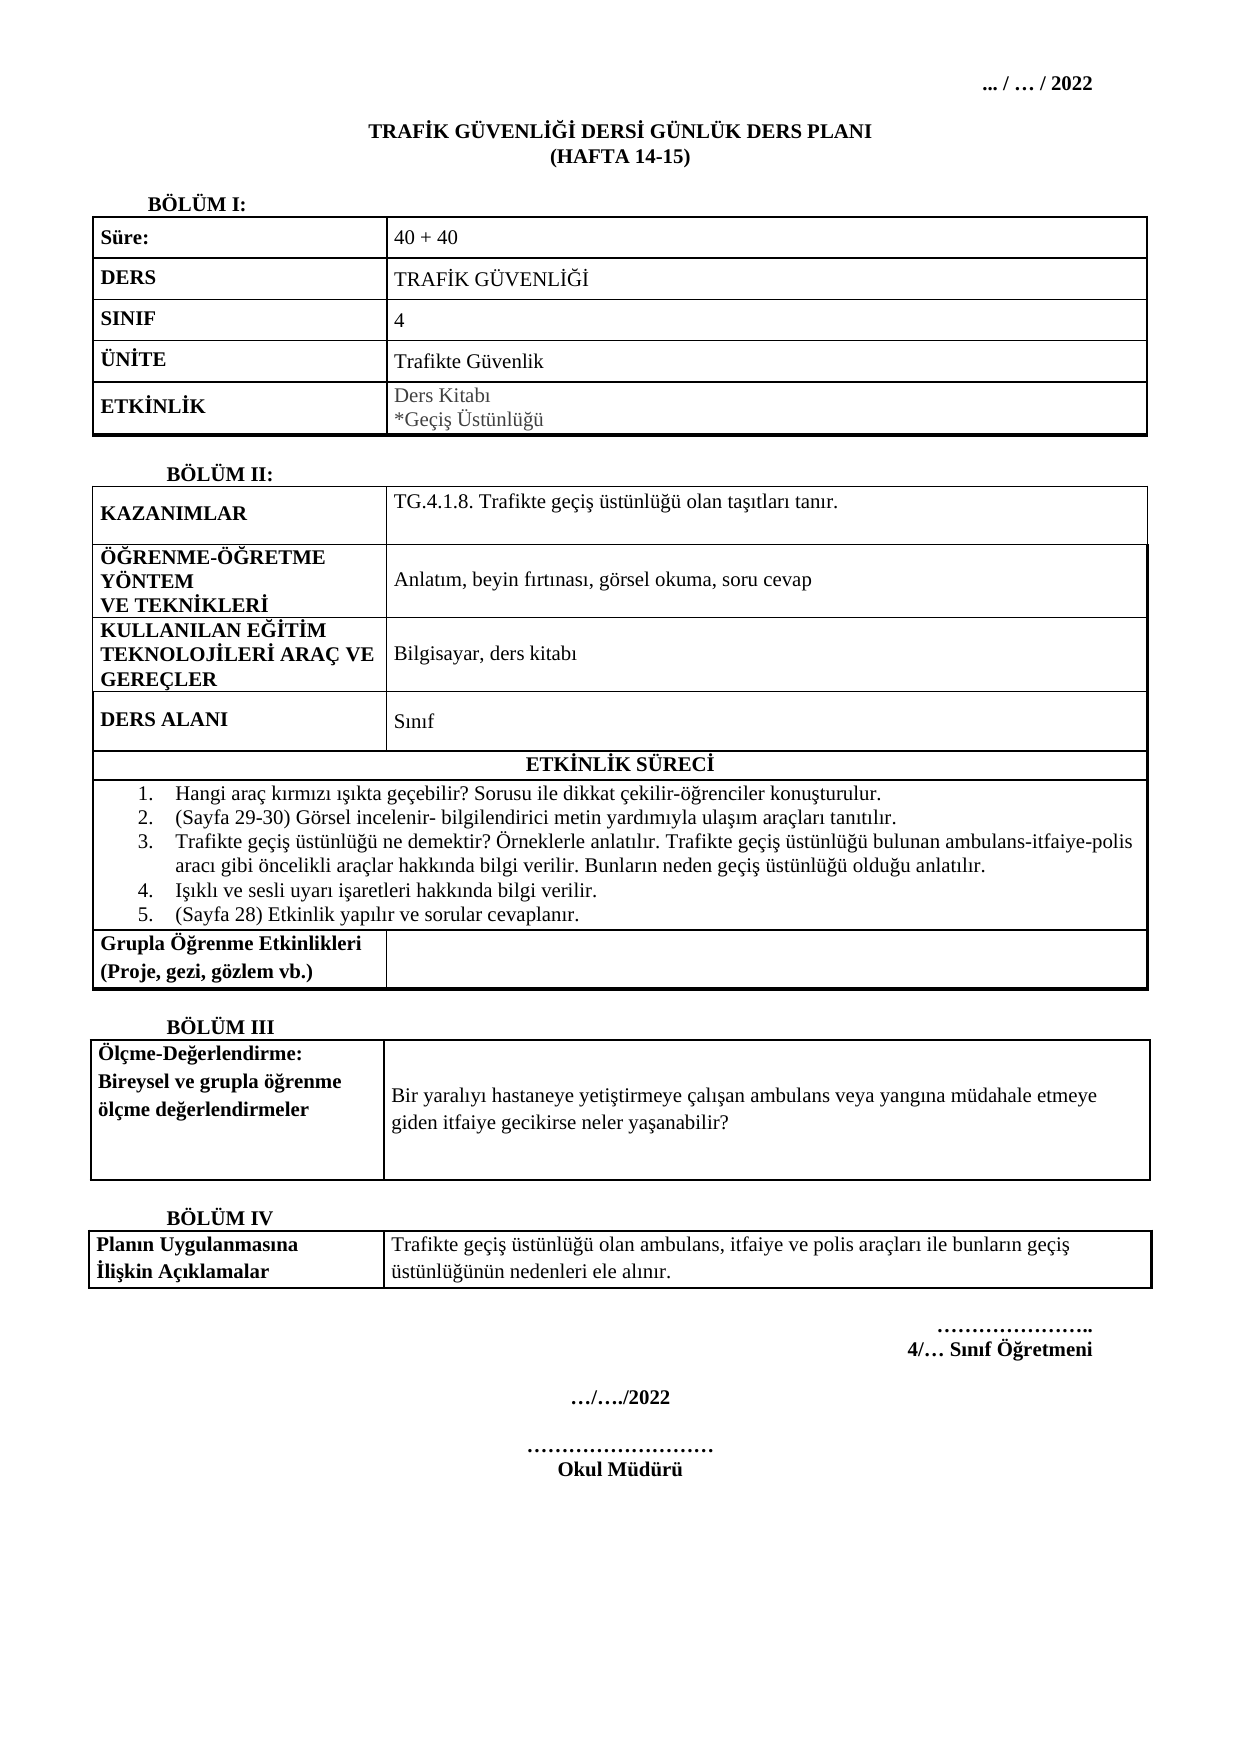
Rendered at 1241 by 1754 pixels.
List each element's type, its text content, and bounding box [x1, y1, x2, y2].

table_header Ölçme-Değerlendirme: Bireysel ve grupla öğrenme ölçme değerlendirmeler [92, 1041, 383, 1179]
table_cell ÜNİTE [94, 341, 386, 381]
table_header Trafikte geçiş üstünlüğü olan ambulans, itfaiye ve polis araçları ile bunların geçiş üstünlüğünün nedenleri ele alınır. [385, 1232, 1150, 1287]
table_cell ETKİNLİK [94, 383, 386, 433]
table_header Planın Uygulanmasına İlişkin Açıklamalar [90, 1232, 383, 1287]
text (HAFTA 14-15) [148, 143, 1092, 168]
text BÖLÜM II: [148, 461, 1092, 486]
subtitle BÖLÜM IV [148, 1206, 1092, 1229]
table_header Bir yaralıyı hastaneye yetiştirmeye çalışan ambulans veya yangına müdahale etmeye giden itfaiye gecikirse neler yaşanabilir? [385, 1041, 1149, 1179]
table_cell SINIF [94, 300, 386, 340]
table_cell ETKİNLİK SÜRECİ [94, 752, 1146, 779]
table_cell Trafikte Güvenlik [388, 341, 1146, 381]
table_cell Hangi araç kırmızı ışıkta geçebilir? Sorusu ile dikkat çekilir-öğrenciler konuşturulur. (Sayfa 29-30) Görsel incelenir- bilgilendirici metin yardımıyla ulaşım araçları tanıtılır. Trafikte geçiş üstünlüğü ne demektir? Örneklerle anlatılır. Trafikte geçiş üstünlüğü bulunan ambulans-itfaiye-polis aracı gibi öncelikli araçlar hakkında bilgi verilir. Bunların neden geçiş üstünlüğü olduğu anlatılır. Işıklı ve sesli uyarı işaretleri hakkında bilgi verilir. (Sayfa 28) Etkinlik yapılır ve sorular cevaplanır. [94, 781, 1146, 929]
table_cell Sınıf [387, 692, 1146, 750]
table_header TG.4.1.8. Trafikte geçiş üstünlüğü olan taşıtları tanır. [387, 487, 1147, 544]
table_cell TRAFİK GÜVENLİĞİ [388, 259, 1146, 298]
text ... / … / 2022 [148, 71, 1092, 95]
table_cell 4 [388, 300, 1146, 340]
table_cell Grupla Öğrenme Etkinlikleri (Proje, gezi, gözlem vb.) [94, 931, 386, 986]
table_cell Ders Kitabı *Geçiş Üstünlüğü [388, 383, 1146, 433]
text BÖLÜM I: [148, 192, 1092, 216]
text TRAFİK GÜVENLİĞİ DERSİ GÜNLÜK DERS PLANI [148, 119, 1092, 143]
table_cell DERS [94, 259, 386, 298]
table_cell Bilgisayar, ders kitabı [387, 618, 1146, 691]
table_cell DERS ALANI [94, 692, 386, 750]
text Okul Müdürü [148, 1457, 1092, 1481]
table_cell ÖĞRENME-ÖĞRETME YÖNTEM VE TEKNİKLERİ [93, 545, 386, 617]
table_header KAZANIMLAR [93, 487, 386, 544]
table_header Süre: [94, 218, 386, 257]
table_header 40 + 40 [388, 218, 1146, 257]
subtitle BÖLÜM III [148, 1015, 1092, 1039]
table_cell Anlatım, beyin fırtınası, görsel okuma, soru cevap [387, 545, 1146, 617]
text ………………….. [148, 1313, 1092, 1337]
text 4/… Sınıf Öğretmeni [148, 1337, 1092, 1361]
text ……………………… [148, 1433, 1092, 1457]
table_cell [387, 931, 1146, 986]
text …/…./2022 [148, 1385, 1092, 1409]
table_cell KULLANILAN EĞİTİM TEKNOLOJİLERİ ARAÇ VE GEREÇLER [93, 618, 386, 691]
